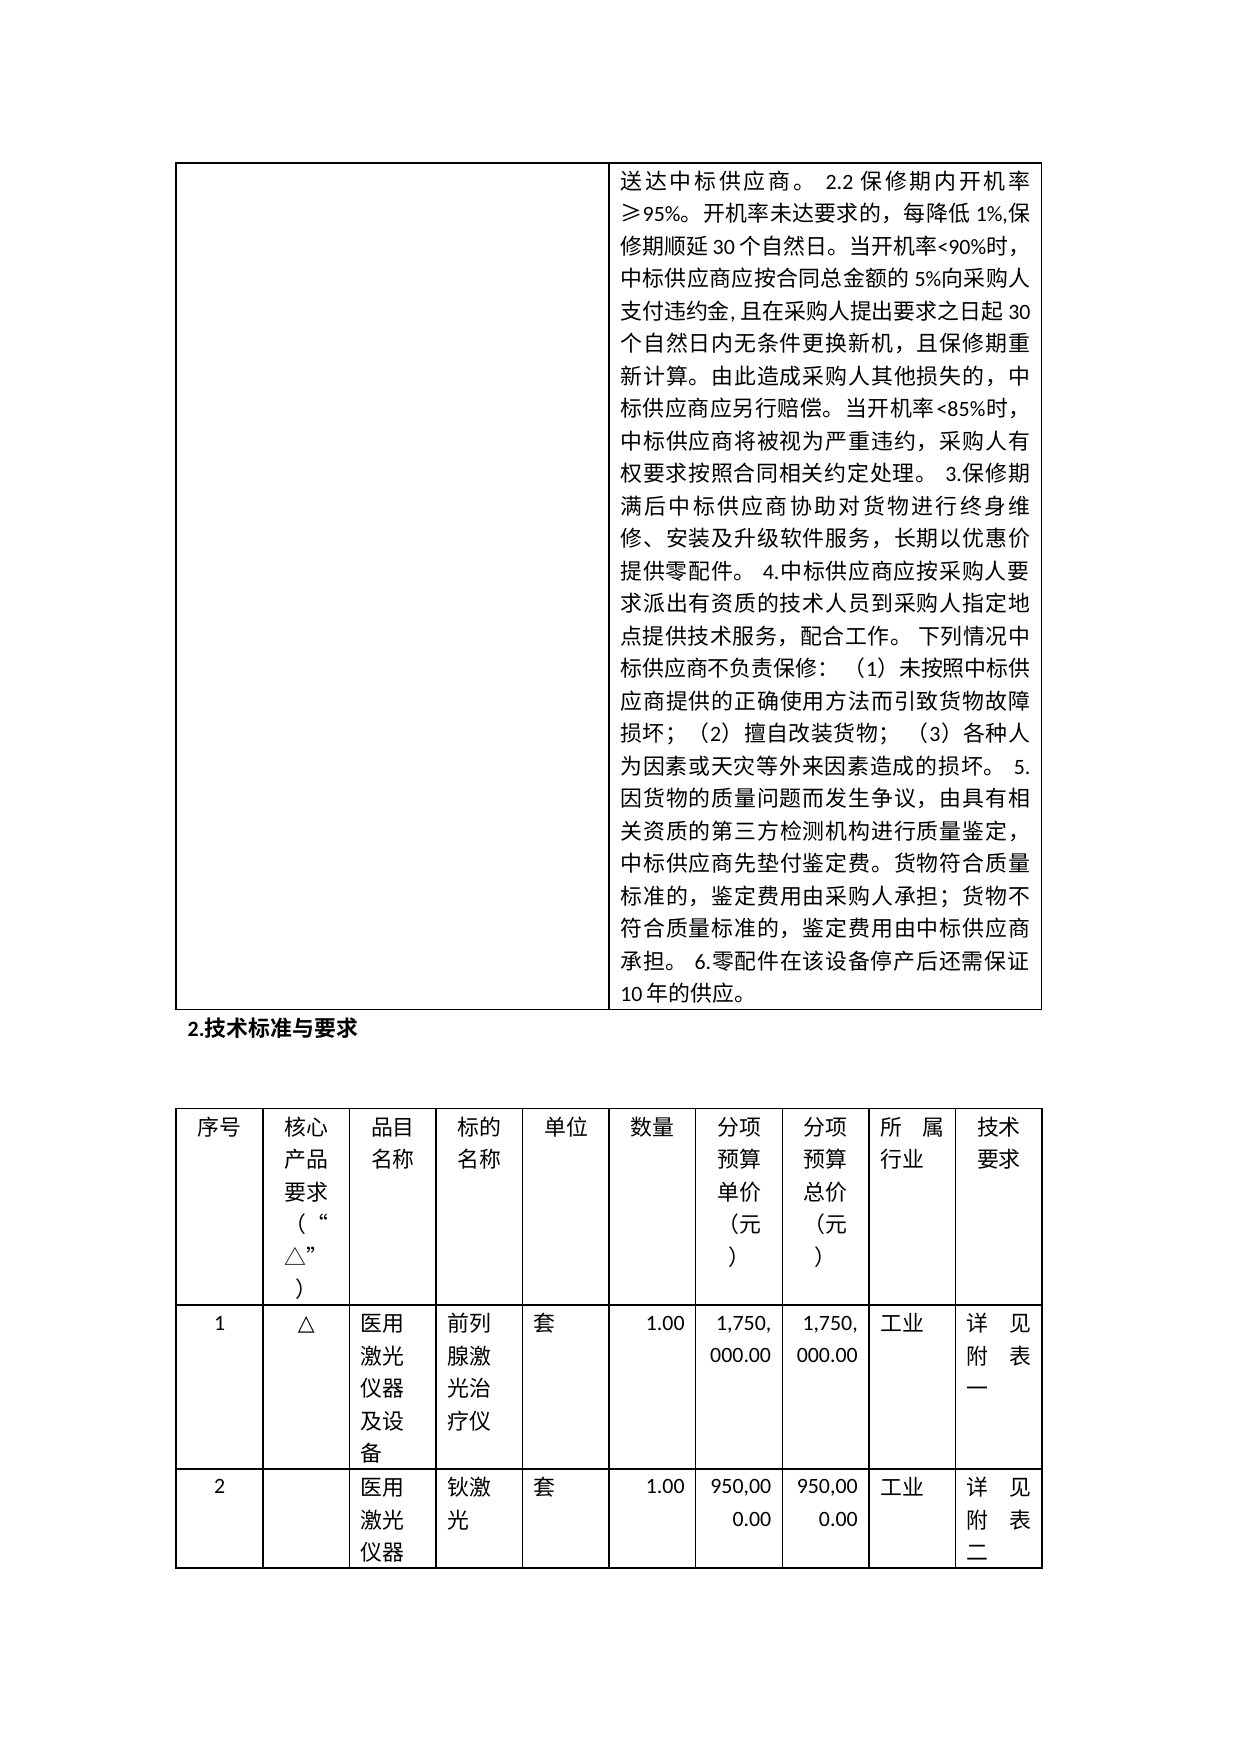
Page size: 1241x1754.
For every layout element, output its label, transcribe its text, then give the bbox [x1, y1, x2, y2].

table_cell 工业 [870, 1470, 955, 1567]
table_cell 其他 [177, 164, 608, 1008]
table_cell 1.00 [610, 1306, 695, 1468]
table_cell 钬激光 [437, 1470, 522, 1567]
table_cell 工业 [870, 1306, 955, 1468]
table_header 分项预算单价（元） [696, 1109, 782, 1304]
table_cell 套 [523, 1306, 608, 1468]
table_header 分项预算总价（元） [783, 1109, 868, 1304]
table_cell [264, 1470, 349, 1567]
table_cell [610, 164, 1041, 1008]
table_cell 1,750,000.00 [783, 1306, 868, 1468]
table_cell △ [264, 1306, 349, 1468]
table_cell 医用激光仪器及设备 [350, 1306, 435, 1468]
table_header 品目名称 [350, 1109, 435, 1304]
table_cell 2 [177, 1470, 262, 1567]
table_cell 详见附表二 [956, 1470, 1041, 1567]
text 2.技术标准与要求 [187, 1010, 1053, 1043]
table_cell 1.00 [610, 1470, 695, 1567]
table_cell 1,750,000.00 [696, 1306, 782, 1468]
table_header 数量 [610, 1109, 695, 1304]
table_header 所属行业 [870, 1109, 955, 1304]
table_cell 950,000.00 [783, 1470, 868, 1567]
table_cell 医用激光仪器及设备 [350, 1470, 435, 1567]
table_cell 前列腺激光治疗仪 [437, 1306, 522, 1468]
table_cell 950,000.00 [696, 1470, 782, 1567]
table_header 核心产品要求（“△”） [264, 1109, 349, 1304]
table_cell 详见附表一 [956, 1306, 1041, 1468]
table_header 技术要求 [956, 1109, 1041, 1304]
table_cell 套 [523, 1470, 608, 1567]
table_cell 1 [177, 1306, 262, 1468]
table_header 标的名称 [437, 1109, 522, 1304]
table_header 序号 [177, 1109, 262, 1304]
table_header 单位 [523, 1109, 608, 1304]
